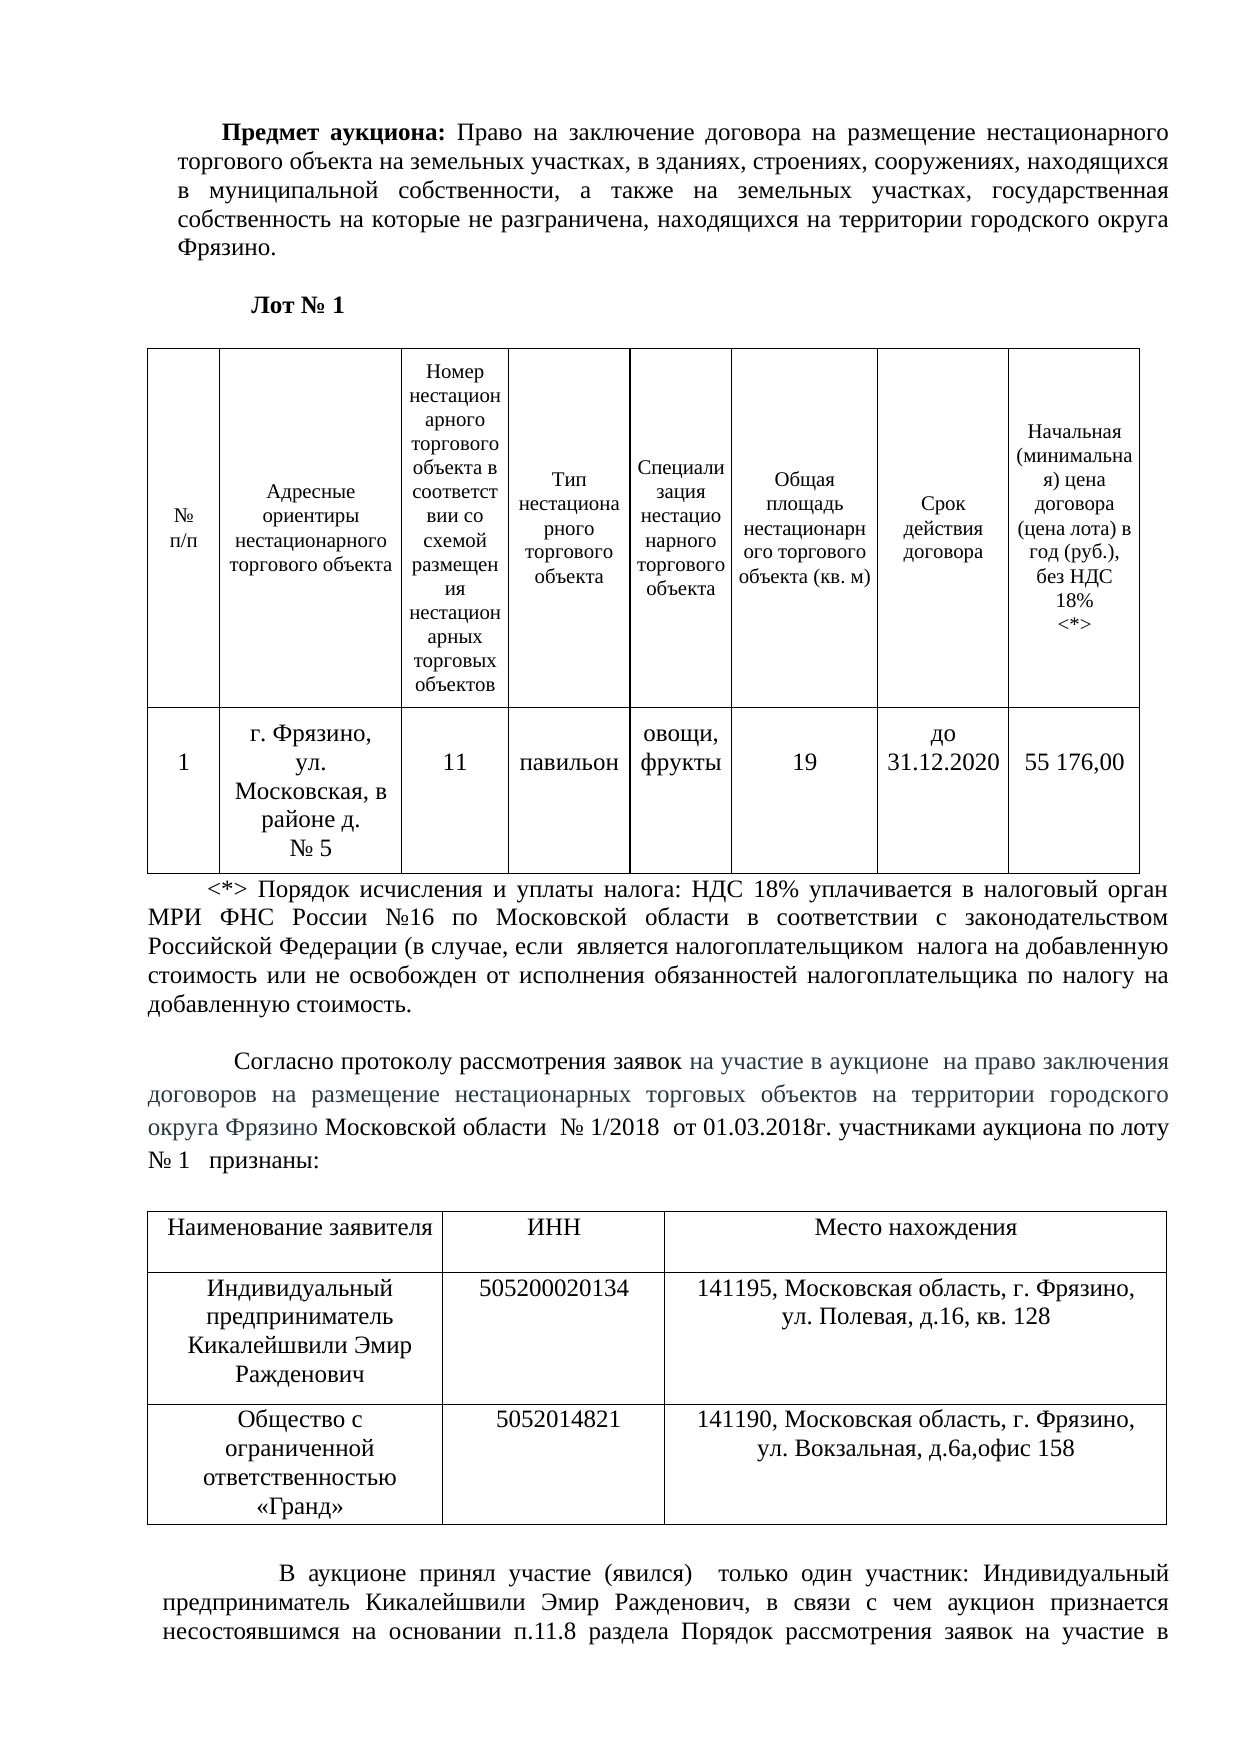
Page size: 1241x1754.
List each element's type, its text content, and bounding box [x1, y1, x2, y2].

table_header № п/п [148, 349, 219, 707]
table_header Номер нестационарного торгового объекта в соответствии со схемой размещения нестационарных торговых объектов [402, 349, 508, 707]
table_cell 1 [148, 708, 219, 873]
table_header Адресные ориентиры нестационарного торгового объекта [220, 349, 401, 707]
table_cell Индивидуальный предприниматель Кикалейшвили Эмир Ражденович [148, 1273, 442, 1403]
table_header Специализация нестационарного торгового объекта [631, 349, 731, 707]
text Предмет аукциона: Право на заключение договора на размещение нестационарного торгового объекта на земельных участках, в зданиях, строениях, сооружениях, находящихся в муниципальной собственности, а также на земельных участках, государственная собственность на которые не разграничена, находящихся на территории городского округа Фрязино. [177, 117, 1169, 261]
text Согласно протоколу рассмотрения заявок на участие в аукционе на право заключения договоров на размещение нестационарных торговых объектов на территории городского округа Фрязино Московской области № 1/2018 от 01.03.2018г. участниками аукциона по лоту № 1 признаны: [148, 1046, 1169, 1174]
table_cell 5052014821 [443, 1405, 664, 1524]
table_header Общая площадь нестационарного торгового объекта (кв. м) [732, 349, 877, 707]
table_cell г. Фрязино, ул. Московская, в районе д. № 5 [220, 708, 401, 873]
table_cell до 31.12.2020 [878, 708, 1008, 873]
text <*> Порядок исчисления и уплаты налога: НДС 18% уплачивается в налоговый орган МРИ ФНС России №16 по Московской области в соответствии с законодательством Российской Федерации (в случае, если является налогоплательщиком налога на добавленную стоимость или не освобожден от исполнения обязанностей налогоплательщика по налогу на добавленную стоимость. [148, 874, 1169, 1017]
table_cell Общество с ограниченной ответственностью «Гранд» [148, 1405, 442, 1524]
table_cell 55 176,00 [1009, 708, 1139, 873]
table_cell овощи, фрукты [631, 708, 731, 873]
table_cell 19 [732, 708, 877, 873]
table_cell 141195, Московская область, г. Фрязино, ул. Полевая, д.16, кв. 128 [665, 1273, 1166, 1403]
table_header Начальная (минимальная) цена договора (цена лота) в год (руб.), без НДС 18% <*> [1009, 349, 1139, 707]
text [162, 1558, 1169, 1644]
table_header Наименование заявителя [148, 1212, 442, 1272]
table_header Тип нестационарного торгового объекта [509, 349, 629, 707]
table_cell 141190, Московская область, г. Фрязино, ул. Вокзальная, д.6а,офис 158 [665, 1405, 1166, 1524]
table_header ИНН [443, 1212, 664, 1272]
list Лот № 1 [251, 290, 1178, 319]
table_cell павильон [509, 708, 629, 873]
table_cell 11 [402, 708, 508, 873]
table_header Срок действия договора [878, 349, 1008, 707]
table_cell 505200020134 [443, 1273, 664, 1403]
table_header Место нахождения [665, 1212, 1166, 1272]
